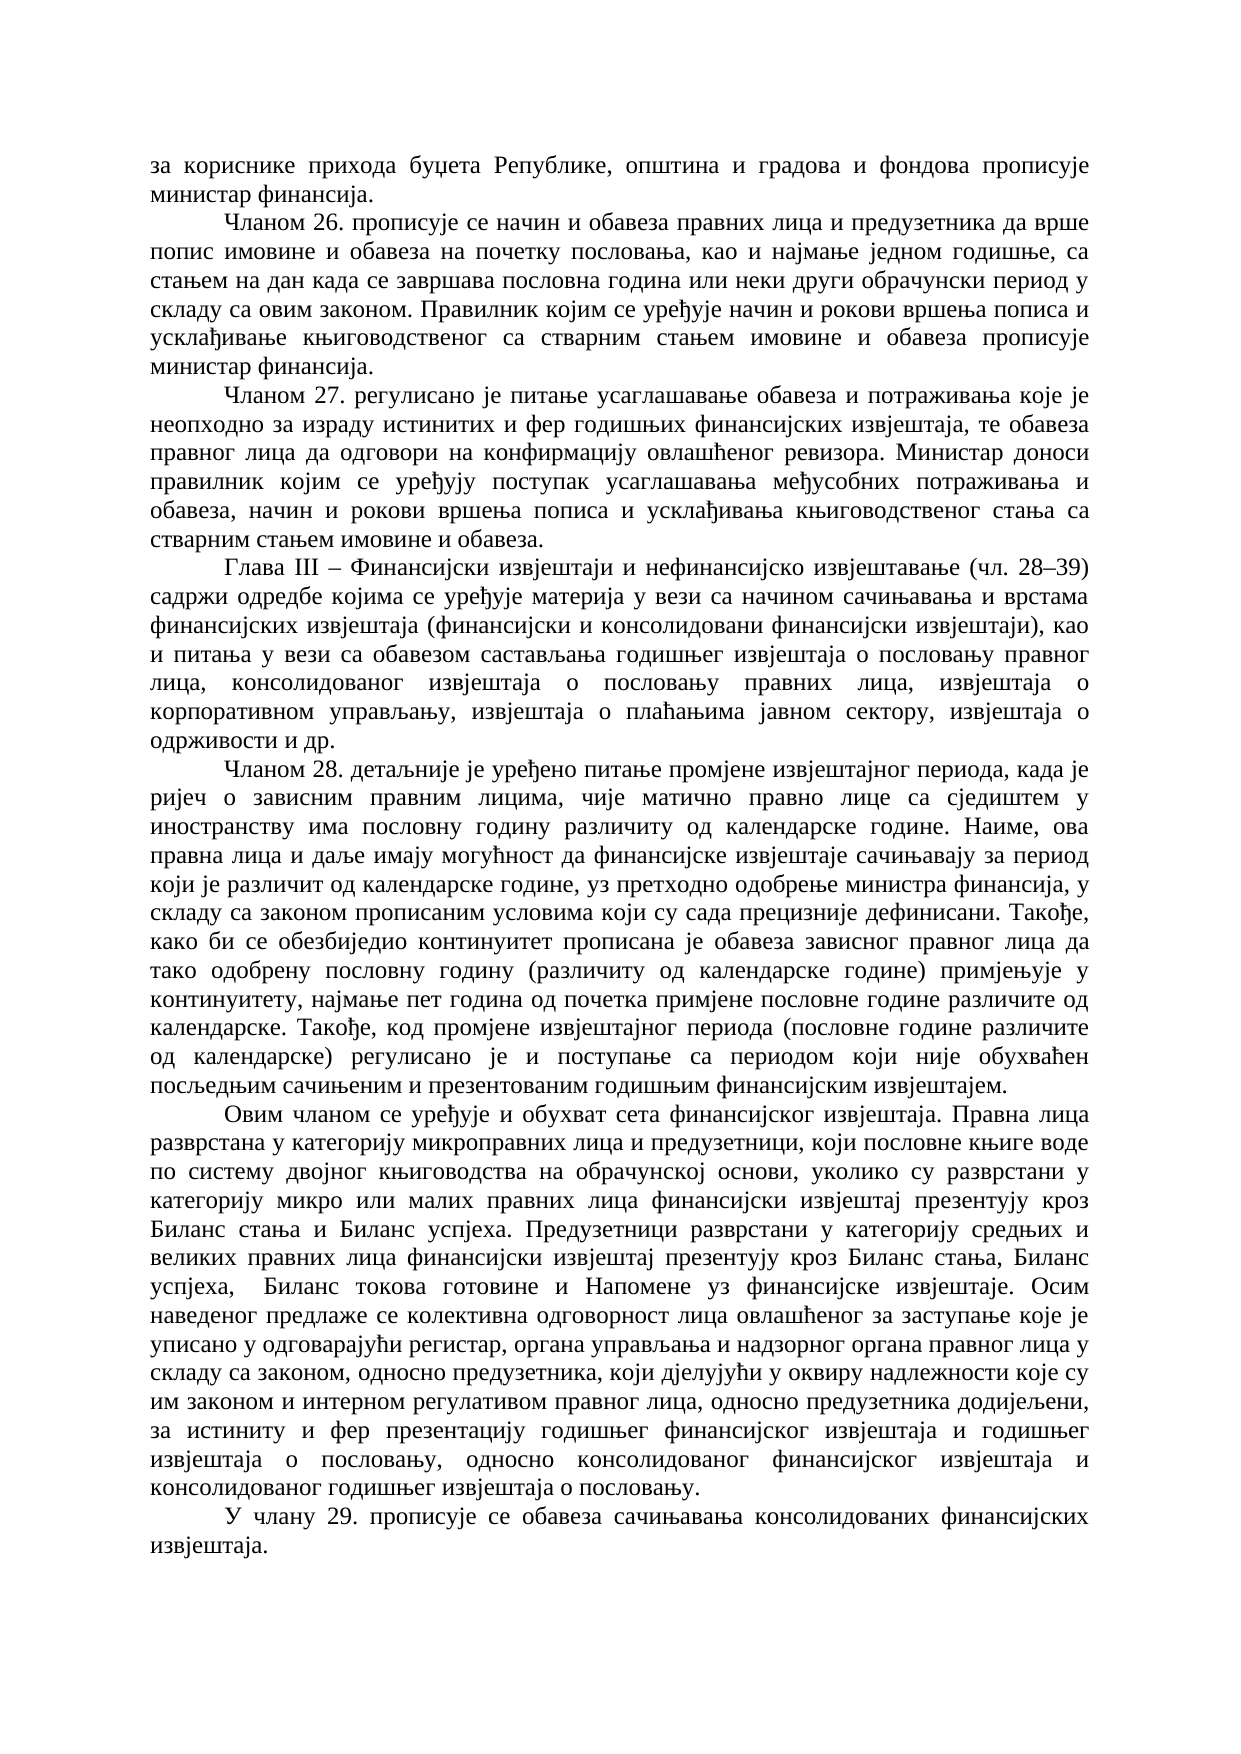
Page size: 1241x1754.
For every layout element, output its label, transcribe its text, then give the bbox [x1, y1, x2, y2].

text Глава III – Финансијски извјештаји и нефинансијско извјештавање (чл. 28–39) садржи одредбе којима се уређује материја у вези са начином сачињавања и врстама финансијских извјештаја (финансијски и консолидовани финансијски извјештаји), као и питања у вези са обавезом састављања годишњег извјештаја о пословању правног лица, консолидованог извјештаја о пословању правних лица, извјештаја о корпоративном управљању, извјештаја о плаћањима јавном сектору, извјештаја о одрживости и др. [150, 552, 1090, 754]
text Овим чланом се уређује и обухват сета финансијског извјештаја. Правна лица разврстана у категорију микроправних лица и предузетници, који пословне књиге воде по систему двојног књиговодства на обрачунској основи, уколико су разврстани у категорију микро или малих правних лица финансијски извјештај презентују кроз Биланс стања и Биланс успјеха. Предузетници разврстани у категорију средњих и великих правних лица финансијски извјештај презентују кроз Биланс стања, Биланс успјеха, Биланс токова готовине и Напомене уз финансијске извјештаје. Осим наведеног предлаже се колективна одговорност лица овлашћеног за заступање које је уписано у одговарајући регистар, органа управљања и надзорног органа правног лица у складу са законом, односно предузетника, који дјелујући у оквиру надлежности које су им законом и интерном регулативом правног лица, односно предузетника додијељени, за истиниту и фер презентацију годишњег финансијског извјештаја и годишњег извјештаја о пословању, односно консолидованог финансијског извјештаја и консолидованог годишњег извјештаја о пословању. [150, 1099, 1090, 1501]
text У члану 29. прописује се обавеза сачињавања консолидованих финансијских извјештаја. [150, 1501, 1090, 1559]
text Чланом 27. регулисано је питање усаглашавање обавеза и потраживања које је неопходно за израду истинитих и фер годишњих финансијских извјештаја, те обавеза правног лица да одговори на конфирмацију овлашћеног ревизора. Министар доноси правилник којим се уређују поступак усаглашавања међусобних потраживања и обавеза, начин и рокови вршења пописа и усклађивања књиговодственог стања са стварним стањем имовине и обавеза. [150, 380, 1090, 552]
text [150, 150, 1090, 207]
text Чланом 26. прописује се начин и обавеза правних лица и предузетника да врше попис имовине и обавеза на почетку пословања, као и најмање једном годишње, са стањем на дан када се завршава пословна година или неки други обрачунски период у складу са овим законом. Правилник којим се уређује начин и рокови вршења пописа и усклађивање књиговодственог са стварним стањем имовине и обавеза прописује министар финансија. [150, 207, 1090, 380]
text Чланом 28. детаљније је уређено питање промјене извјештајног периода, када је ријеч о зависним правним лицима, чије матично правно лице са сједиштем у иностранству има пословну годину различиту од календарске године. Наиме, ова правна лица и даље имају могућност да финансијске извјештаје сачињавају за период који је различит од календарске године, уз претходно одобрење министра финансија, у складу са законом прописаним условима који су сада прецизније дефинисани. Такође, како би се обезбиједио континуитет прописана је обавеза зависног правног лица да тако одобрену пословну годину (различиту од календарске године) примјењује у континуитету, најмање пет година од почетка примјене пословне године различите од календарске. Такође, код промјене извјештајног периода (пословне године различите од календарске) регулисано је и поступање са периодом који није обухваћен посљедњим сачињеним и презентованим годишњим финансијским извјештајем. [150, 754, 1090, 1099]
